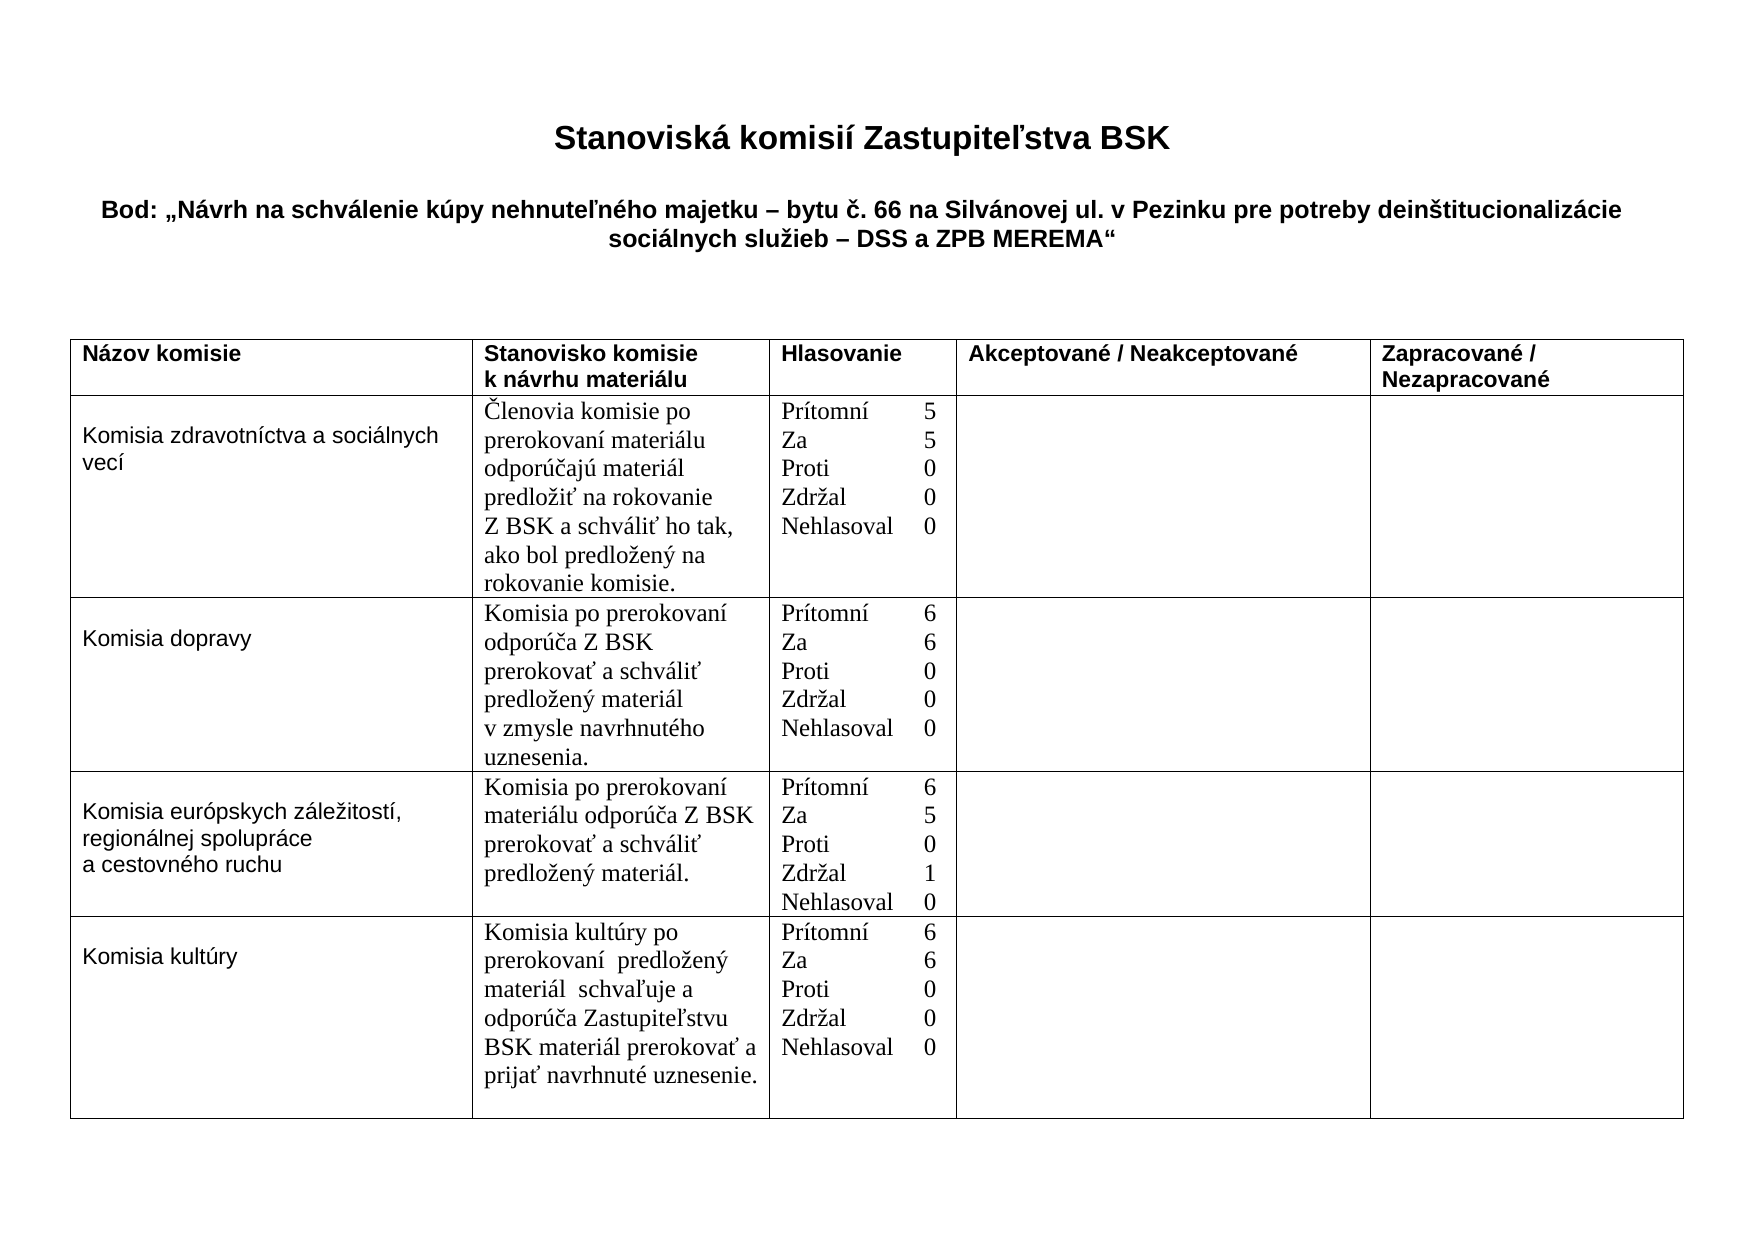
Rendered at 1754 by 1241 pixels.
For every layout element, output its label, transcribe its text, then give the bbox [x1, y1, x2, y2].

table_cell Komisia kultúry [71, 917, 472, 1118]
table_header Stanovisko komisie k návrhu materiálu [473, 340, 769, 395]
table_cell Prítomní Za Proti Zdržal Nehlasoval [770, 598, 912, 771]
table_cell [957, 917, 1370, 1118]
table_cell [1371, 917, 1683, 1118]
table_cell Komisia európskych záležitostí, regionálnej spolupráce a cestovného ruchu [71, 772, 472, 916]
table_cell Komisia kultúry po prerokovaní predložený materiál schvaľuje a odporúča Zastupiteľstvu BSK materiál prerokovať a prijať navrhnuté uznesenie. [473, 917, 769, 1118]
table_cell Komisia po prerokovaní odporúča Z BSK prerokovať a schváliť predložený materiál v zmysle navrhnutého uznesenia. [473, 598, 769, 771]
table_header Akceptované / Neakceptované [957, 340, 1370, 395]
table_cell Členovia komisie po prerokovaní materiálu odporúčajú materiál predložiť na rokovanie Z BSK a schváliť ho tak, ako bol predložený na rokovanie komisie. [473, 396, 769, 597]
table_cell [957, 598, 1370, 771]
table_header Zapracované / Nezapracované [1371, 340, 1683, 395]
table_cell [1371, 598, 1683, 771]
text Bod: „Návrh na schválenie kúpy nehnuteľného majetku – bytu č. 66 na Silvánovej ul. v Pezinku pre potreby deinštitucionalizácie sociálnych služieb – DSS a ZPB MEREMA“ [89, 195, 1636, 252]
table_cell 6 5 01 0 [913, 772, 956, 916]
table_cell [957, 772, 1370, 916]
table_cell Prítomní Za Proti Zdržal Nehlasoval [770, 396, 912, 597]
table_cell [1371, 772, 1683, 916]
table_header Hlasovanie [770, 340, 956, 395]
table_cell [957, 396, 1370, 597]
table_cell 5 5 00 0 [913, 396, 956, 597]
table_cell 66 00 0 [913, 917, 956, 1118]
table_header Názov komisie [71, 340, 472, 395]
table_cell Komisia po prerokovaní materiálu odporúča Z BSK prerokovať a schváliť predložený materiál. [473, 772, 769, 916]
table_cell Komisia zdravotníctva a sociálnych vecí [71, 396, 472, 597]
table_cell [770, 917, 912, 1118]
table_cell 6 6 00 0 [913, 598, 956, 771]
text Stanoviská komisií Zastupiteľstva BSK [89, 118, 1636, 157]
table_cell Prítomní Za Proti Zdržal Nehlasoval [770, 772, 912, 916]
table_cell [1371, 396, 1683, 597]
table_cell Komisia dopravy [71, 598, 472, 771]
